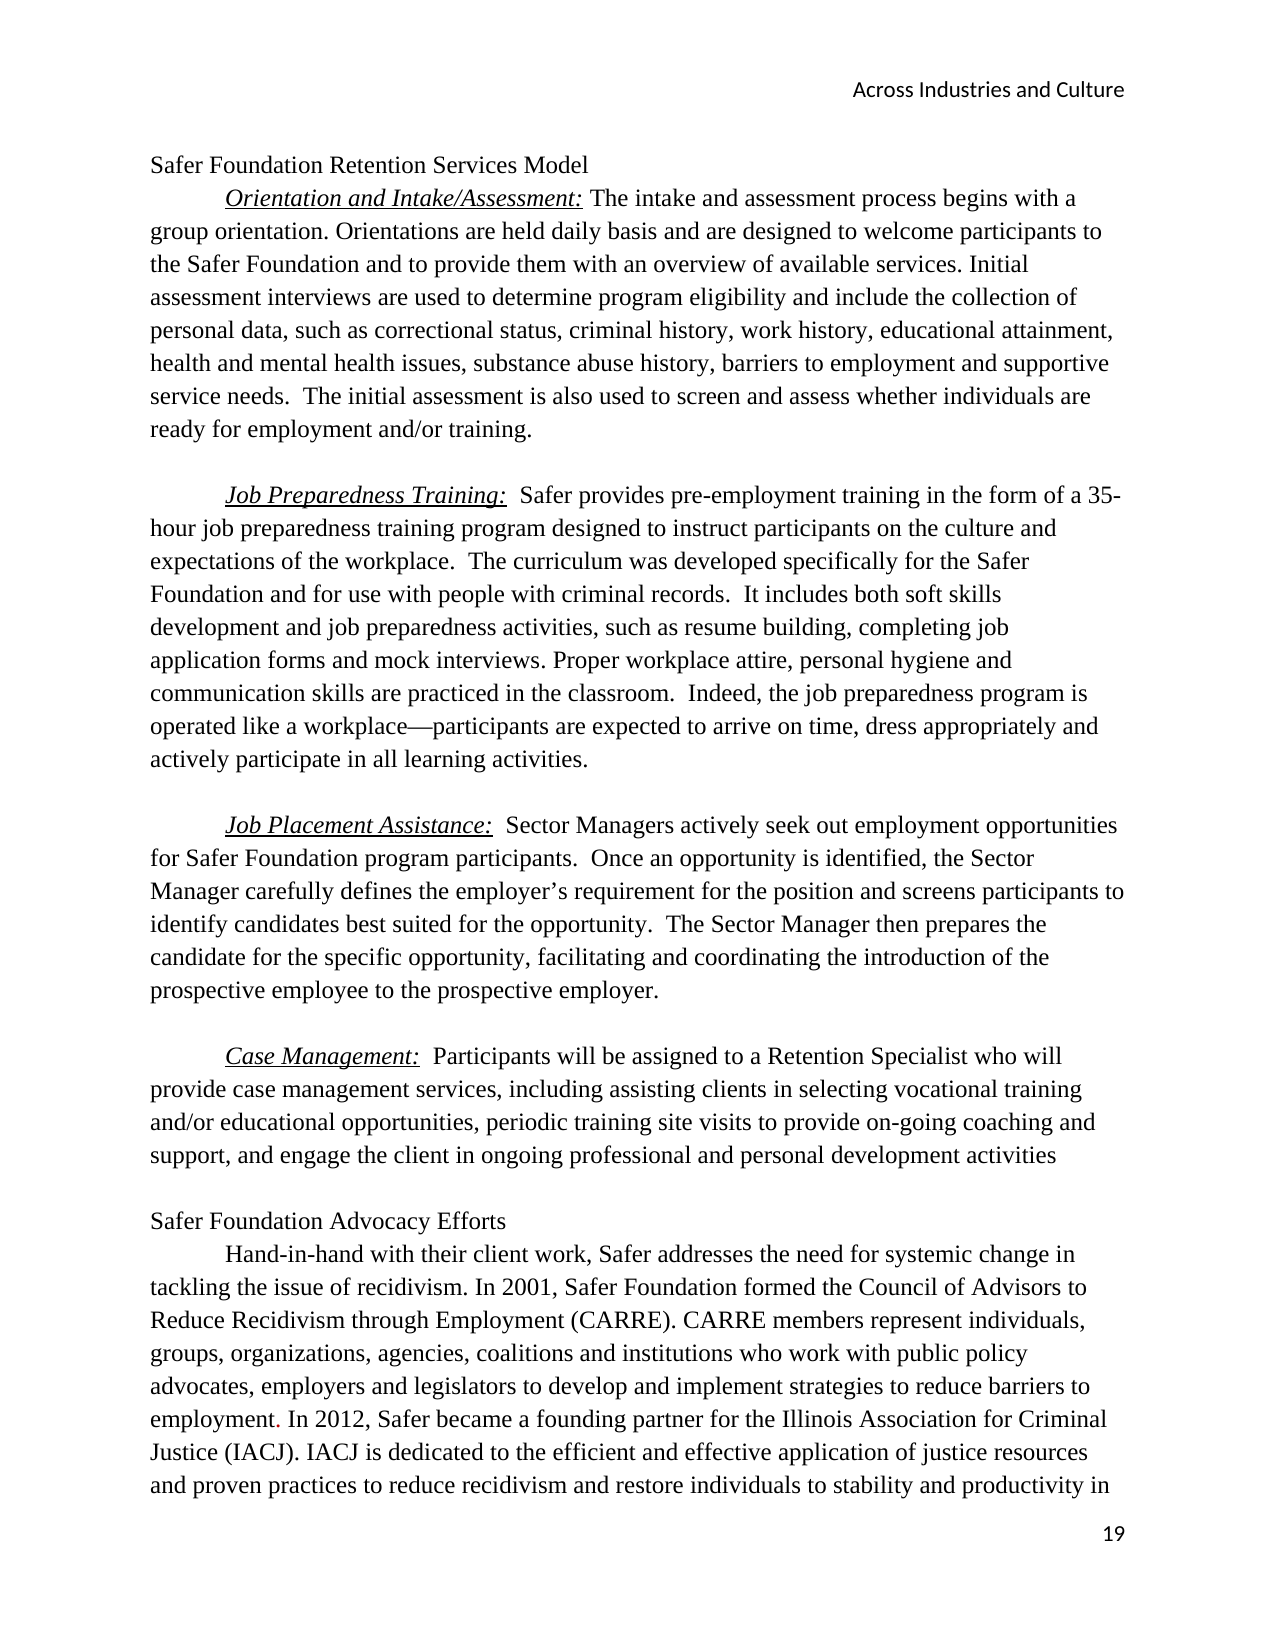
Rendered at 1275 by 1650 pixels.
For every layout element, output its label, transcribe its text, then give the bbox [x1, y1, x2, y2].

text Job Preparedness Training: Safer provides pre-employment training in the form of a 35-hour job preparedness training program designed to instruct participants on the culture and expectations of the workplace. The curriculum was developed specifically for the Safer Foundation and for use with people with criminal records. It includes both soft skills development and job preparedness activities, such as resume building, completing job application forms and mock interviews. Proper workplace attire, personal hygiene and communication skills are practiced in the classroom. Indeed, the job preparedness program is operated like a workplace—participants are expected to arrive on time, dress appropriately and actively participate in all learning activities. [150, 480, 1125, 773]
text Job Placement Assistance: Sector Managers actively seek out employment opportunities for Safer Foundation program participants. Once an opportunity is identified, the Sector Manager carefully defines the employer’s requirement for the position and screens participants to identify candidates best suited for the opportunity. The Sector Manager then prepares the candidate for the specific opportunity, facilitating and coordinating the introduction of the prospective employee to the prospective employer. [150, 810, 1125, 1004]
text Safer Foundation Advocacy Efforts [150, 1206, 1125, 1235]
text Orientation and Intake/Assessment: The intake and assessment process begins with a group orientation. Orientations are held daily basis and are designed to welcome participants to the Safer Foundation and to provide them with an overview of available services. Initial assessment interviews are used to determine program eligibility and include the collection of personal data, such as correctional status, criminal history, work history, educational attainment, health and mental health issues, substance abuse history, barriers to employment and supportive service needs. The initial assessment is also used to screen and assess whether individuals are ready for employment and/or training. [150, 183, 1125, 443]
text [150, 1239, 1125, 1499]
text Safer Foundation Retention Services Model [150, 150, 1125, 179]
text Case Management: Participants will be assigned to a Retention Specialist who will provide case management services, including assisting clients in selecting vocational training and/or educational opportunities, periodic training site visits to provide on-going coaching and support, and engage the client in ongoing professional and personal development activities [150, 1041, 1125, 1169]
